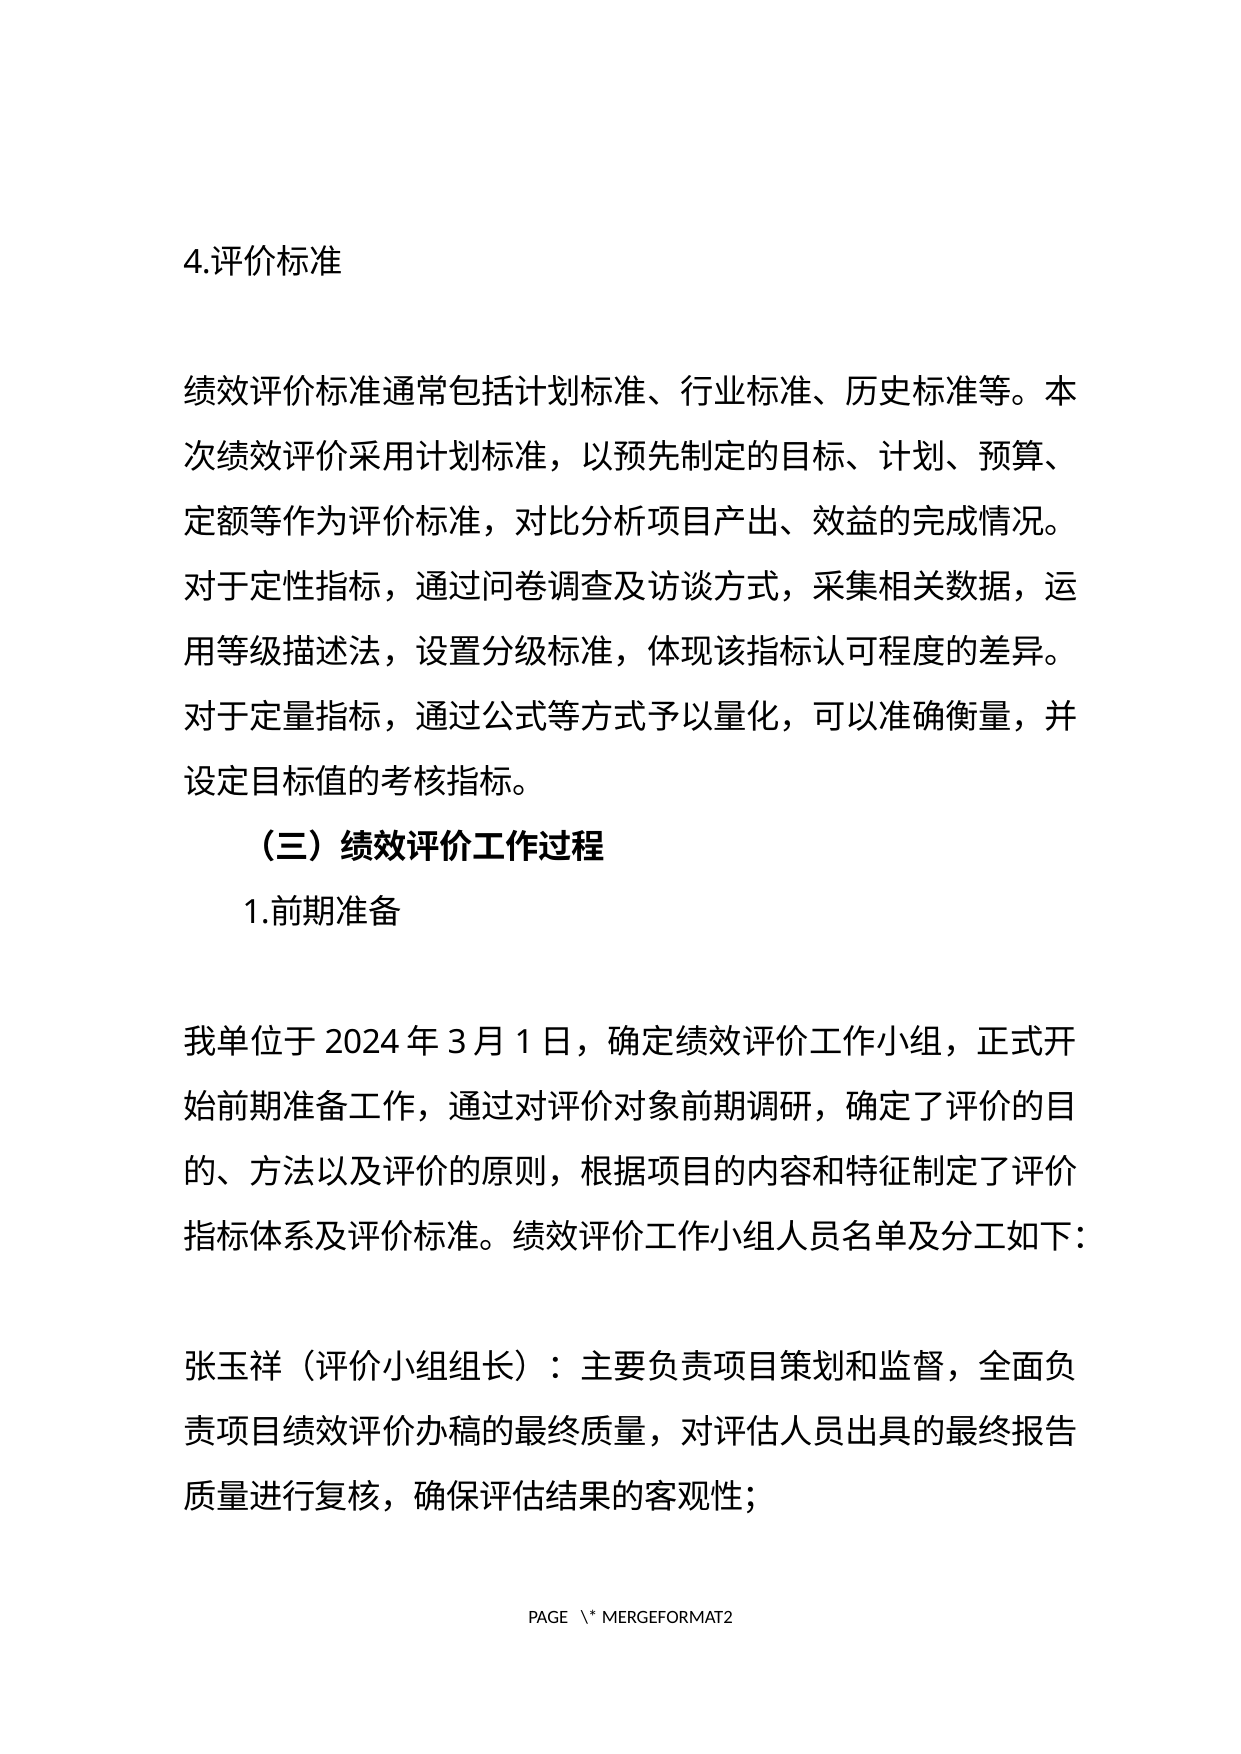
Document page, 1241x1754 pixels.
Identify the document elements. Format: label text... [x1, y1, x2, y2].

text （三）绩效评价工作过程 [183, 812, 1078, 877]
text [183, 162, 1078, 812]
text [183, 877, 1078, 1527]
